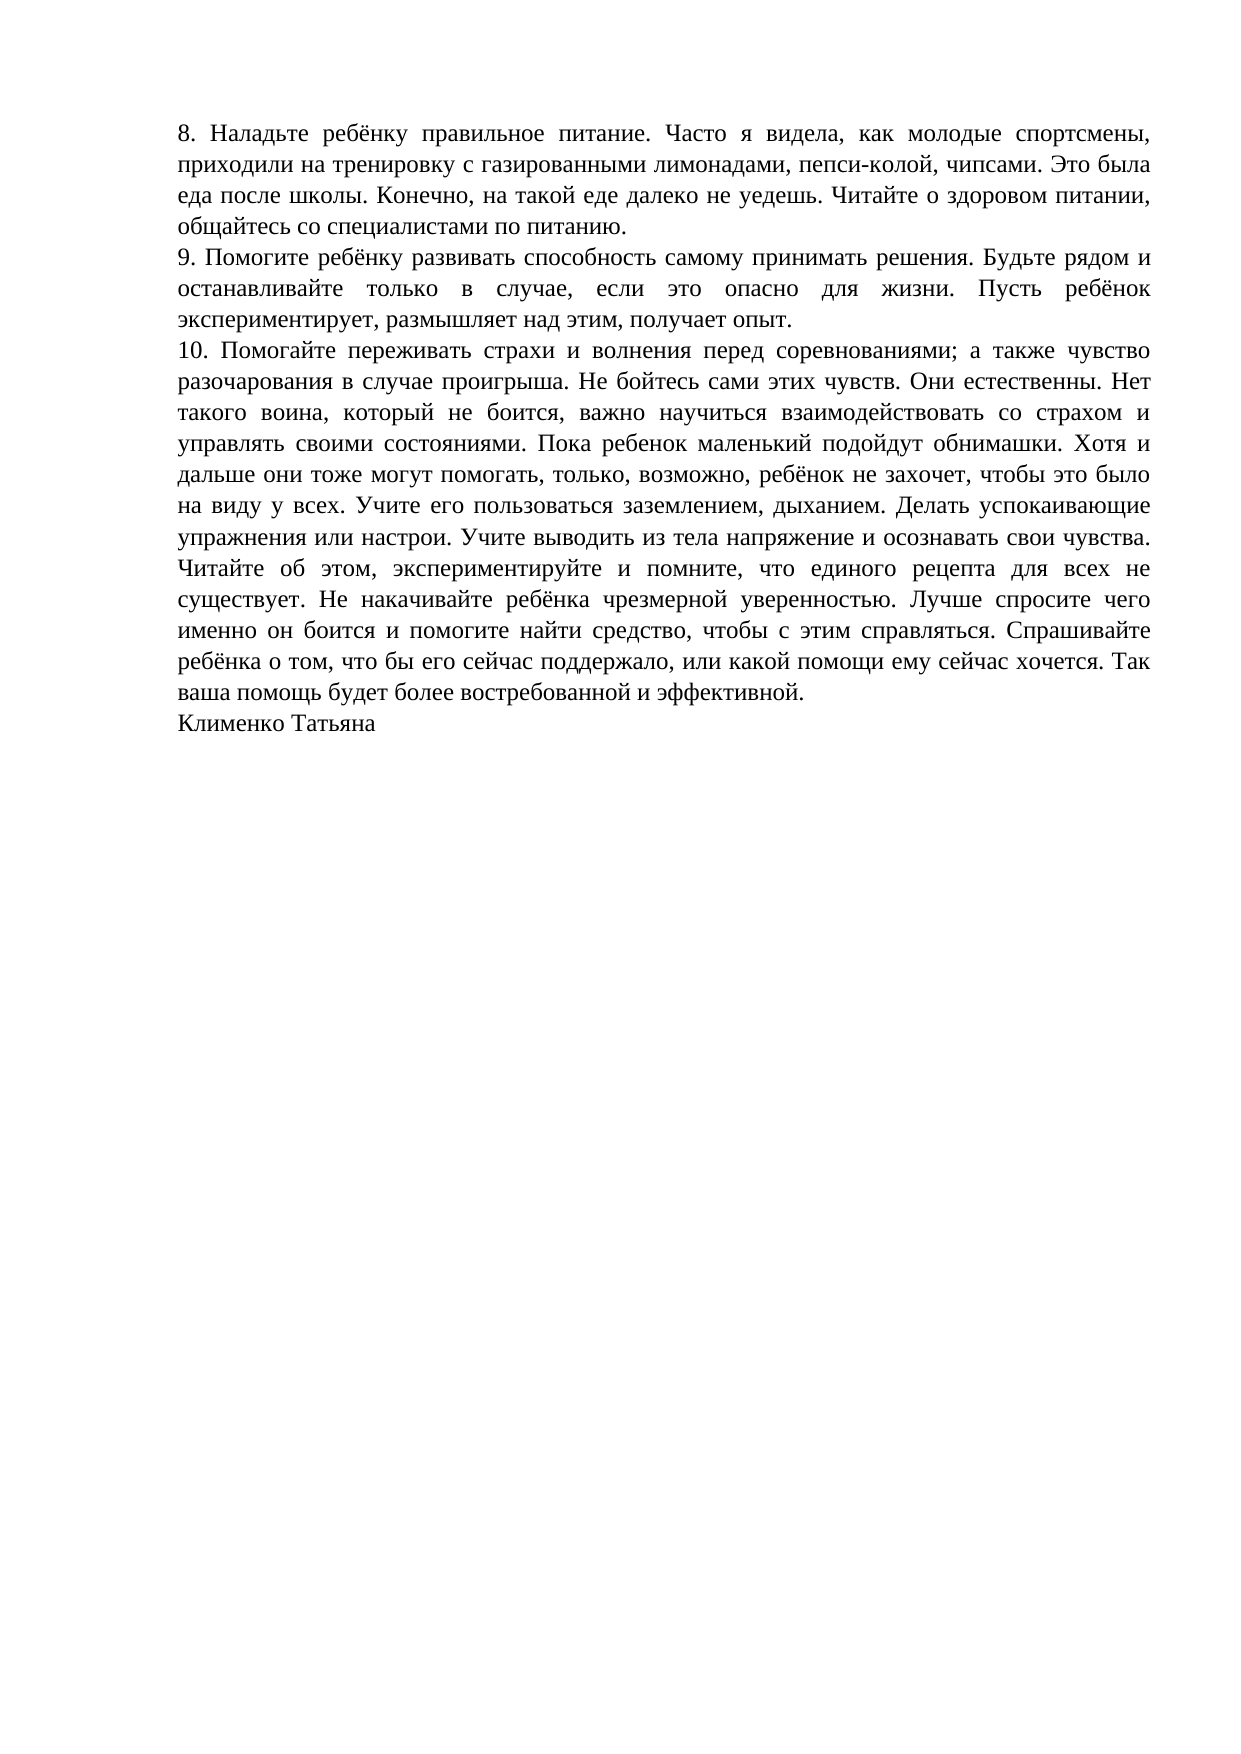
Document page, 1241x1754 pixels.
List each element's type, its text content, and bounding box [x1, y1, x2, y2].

text 8. Наладьте ребёнку правильное питание. Часто я видела, как молодые спортсмены, приходили на тренировку с газированными лимонадами, пепси-колой, чипсами. Это была еда после школы. Конечно, на такой еде далеко не уедешь. Читайте о здоровом питании, общайтесь со специалистами по питанию. [177, 118, 1152, 240]
text 10. Помогайте переживать страхи и волнения перед соревнованиями; а также чувство разочарования в случае проигрыша. Не бойтесь сами этих чувств. Они естественны. Нет такого воина, который не боится, важно научиться взаимодействовать со страхом и управлять своими состояниями. Пока ребенок маленький подойдут обнимашки. Хотя и дальше они тоже могут помогать, только, возможно, ребёнок не захочет, чтобы это было на виду у всех. Учите его пользоваться заземлением, дыханием. Делать успокаивающие упражнения или настрои. Учите выводить из тела напряжение и осознавать свои чувства. Читайте об этом, экспериментируйте и помните, что единого рецепта для всех не существует. Не накачивайте ребёнка чрезмерной уверенностью. Лучше спросите чего именно он боится и помогите найти средство, чтобы с этим справляться. Спрашивайте ребёнка о том, что бы его сейчас поддержало, или какой помощи ему сейчас хочется. Так ваша помощь будет более востребованной и эффективной. [177, 335, 1152, 706]
text 9. Помогите ребёнку развивать способность самому принимать решения. Будьте рядом и останавливайте только в случае, если это опасно для жизни. Пусть ребёнок экспериментирует, размышляет над этим, получает опыт. [177, 242, 1152, 333]
text Клименко Татьяна [177, 708, 1152, 737]
